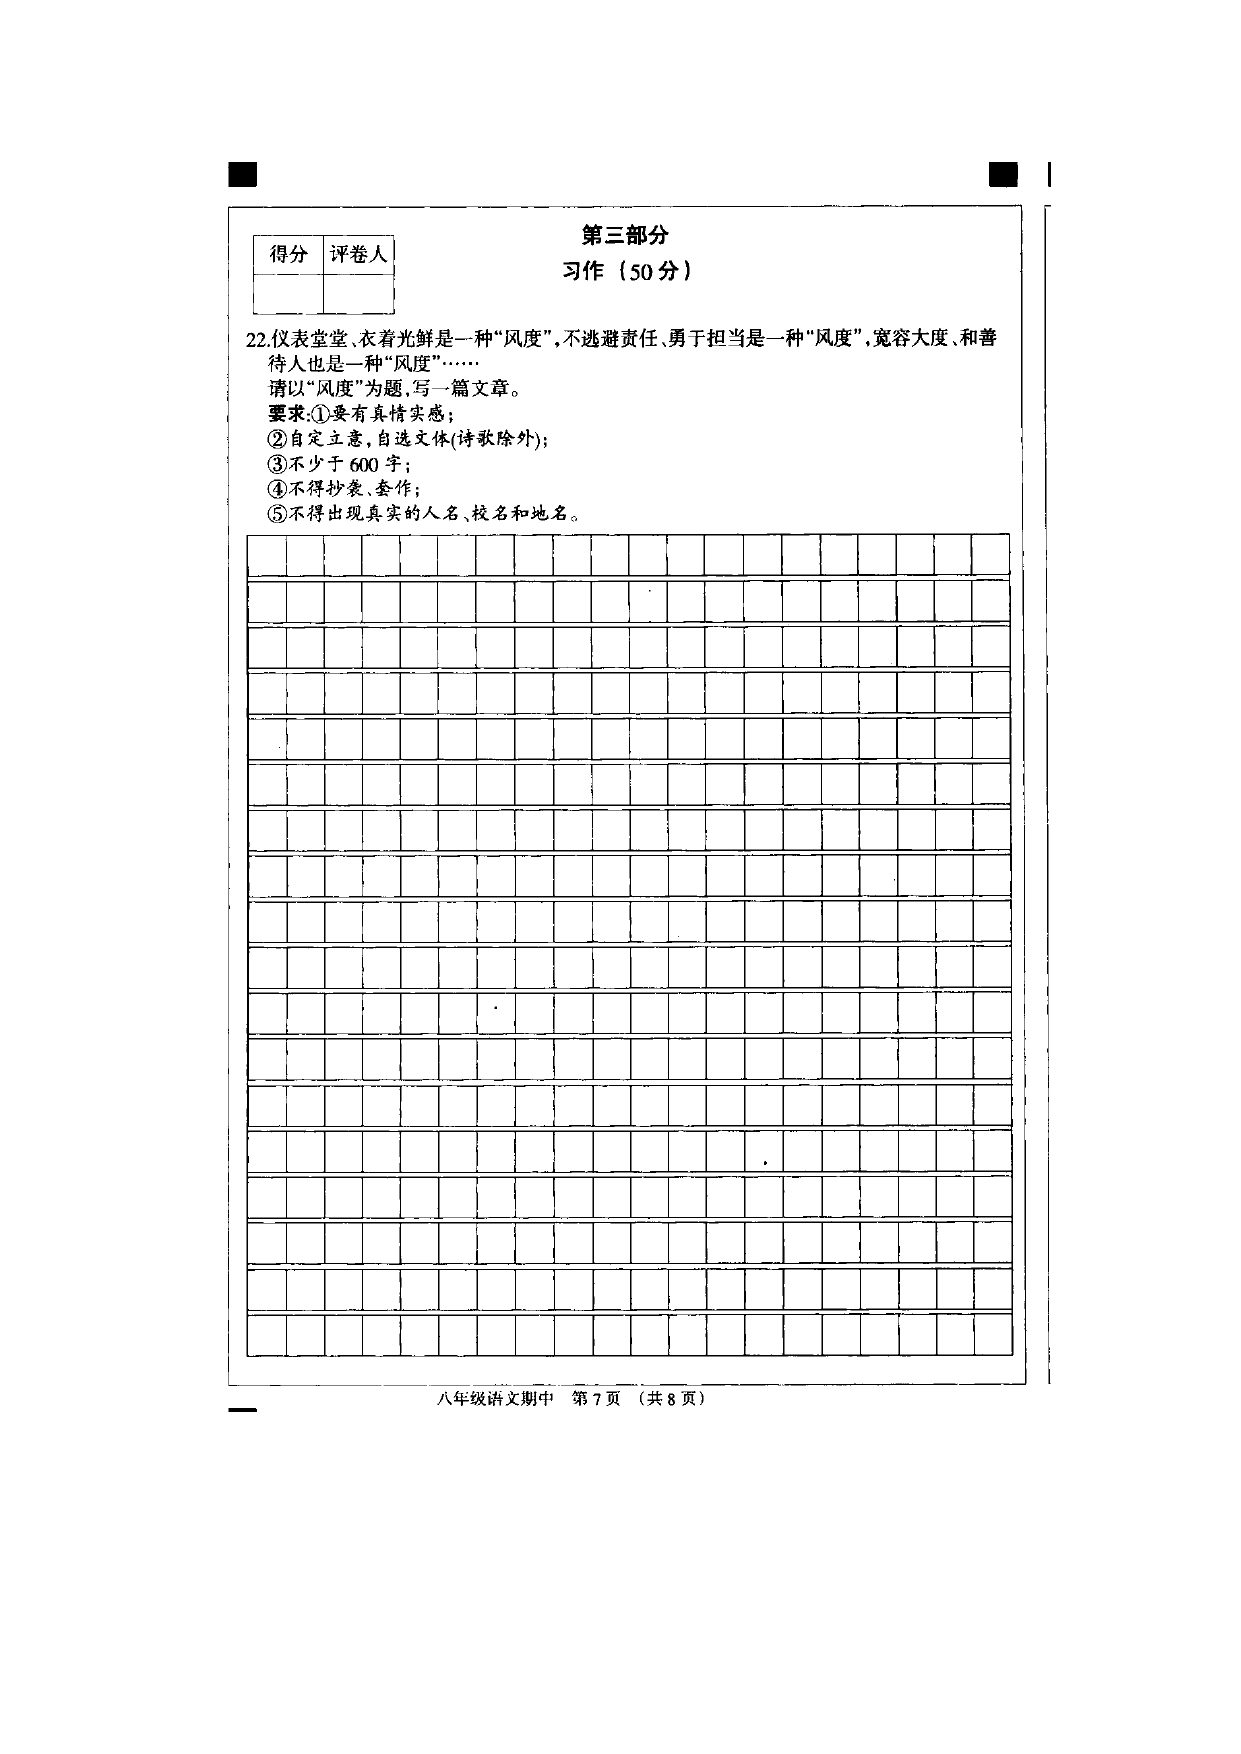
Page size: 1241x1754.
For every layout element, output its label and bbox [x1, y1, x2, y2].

picture [187, 162, 1051, 1412]
